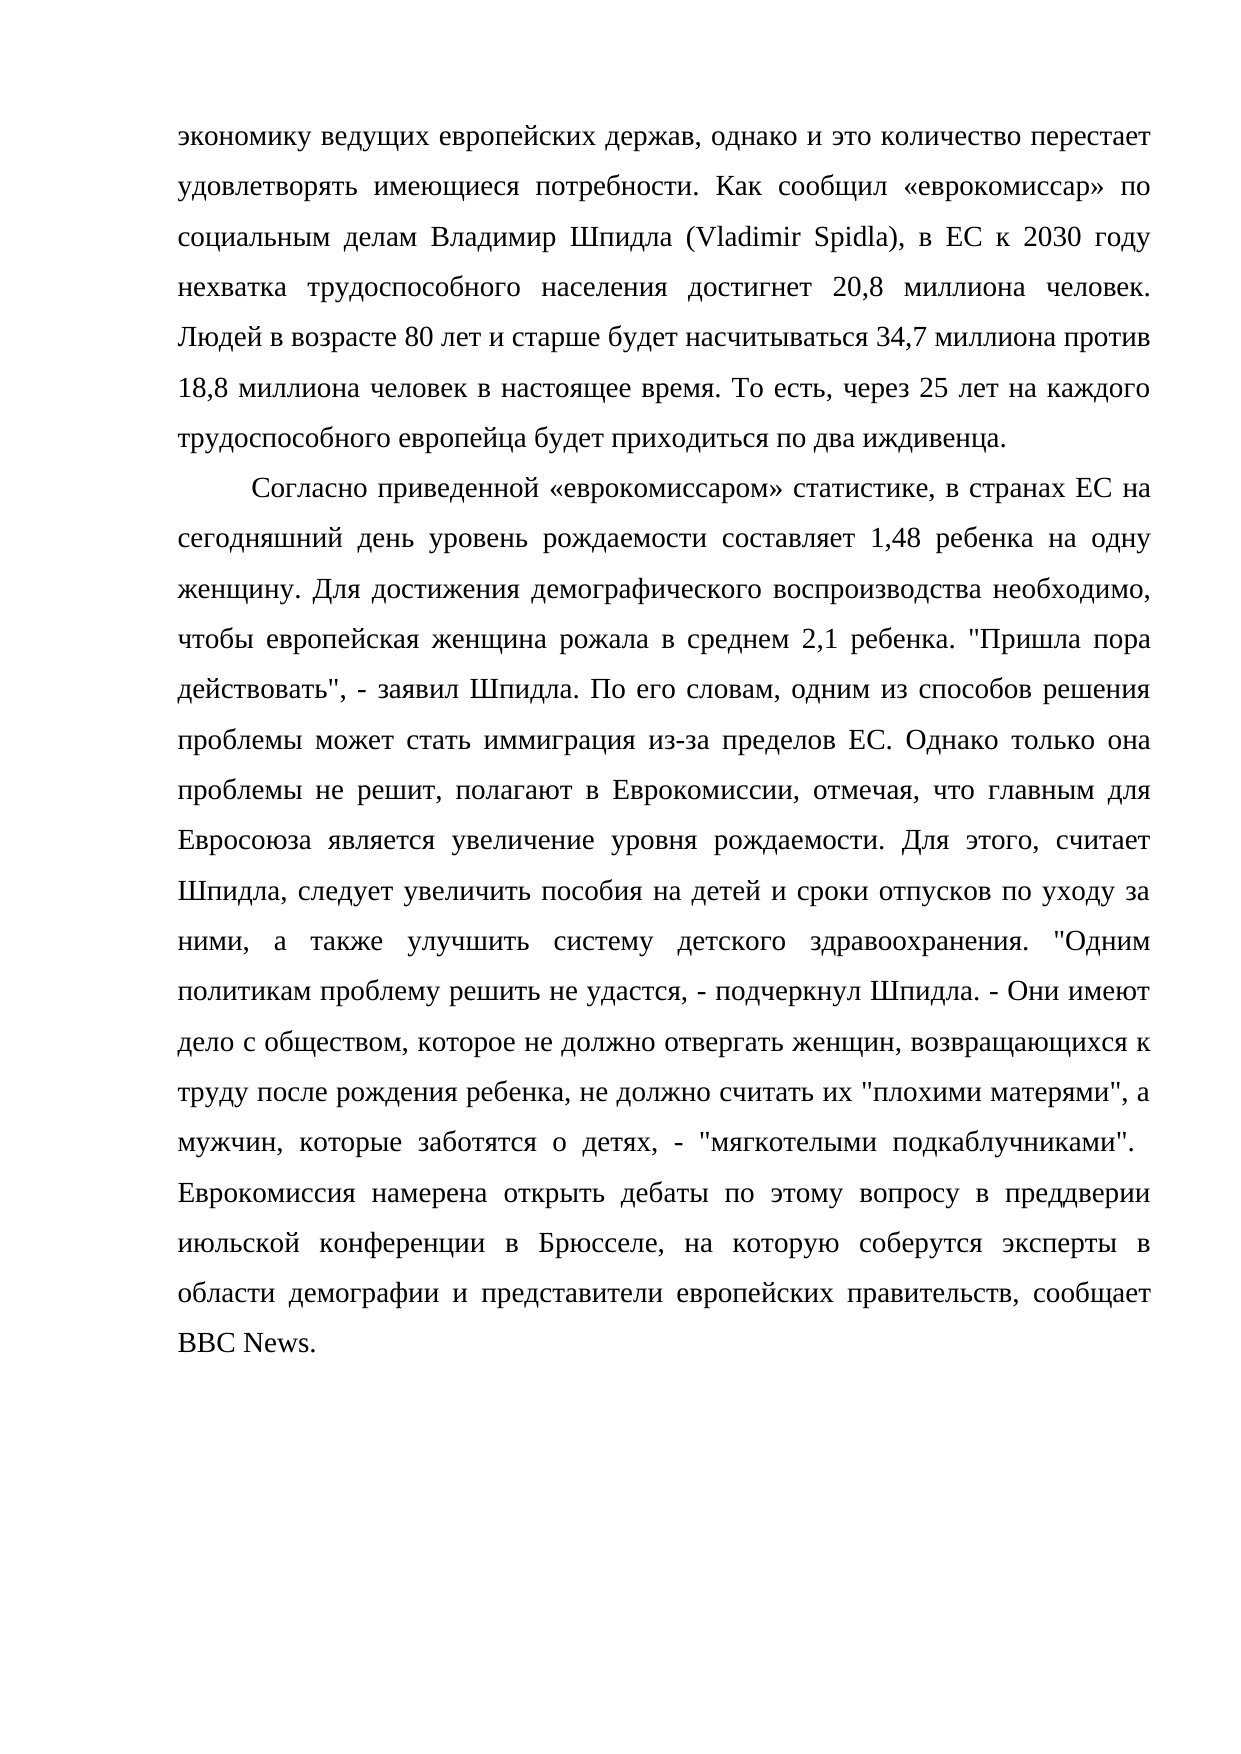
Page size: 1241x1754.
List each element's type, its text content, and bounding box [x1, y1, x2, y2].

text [177, 118, 1152, 453]
text Согласно приведенной «еврокомиссаром» статистике, в странах ЕС на сегодняшний день уровень рождаемости составляет 1,48 ребенка на одну женщину. Для достижения демографического воспроизводства необходимо, чтобы европейская женщина рожала в среднем 2,1 ребенка. "Пришла пора действовать", - заявил Шпидла. По его словам, одним из способов решения проблемы может стать иммиграция из-за пределов ЕС. Однако только она проблемы не решит, полагают в Еврокомиссии, отмечая, что главным для Евросоюза является увеличение уровня рождаемости. Для этого, считает Шпидла, следует увеличить пособия на детей и сроки отпусков по уходу за ними, а также улучшить систему детского здравоохранения. "Одним политикам проблему решить не удастся, - подчеркнул Шпидла. - Они имеют дело с обществом, которое не должно отвергать женщин, возвращающихся к труду после рождения ребенка, не должно считать их "плохими матерями", а мужчин, которые заботятся о детях, - "мягкотелыми подкаблучниками". Еврокомиссия намерена открыть дебаты по этому вопросу в преддверии июльской конференции в Брюсселе, на которую соберутся эксперты в области демографии и представители европейских правительств, сообщает BBC News. [177, 470, 1152, 1359]
